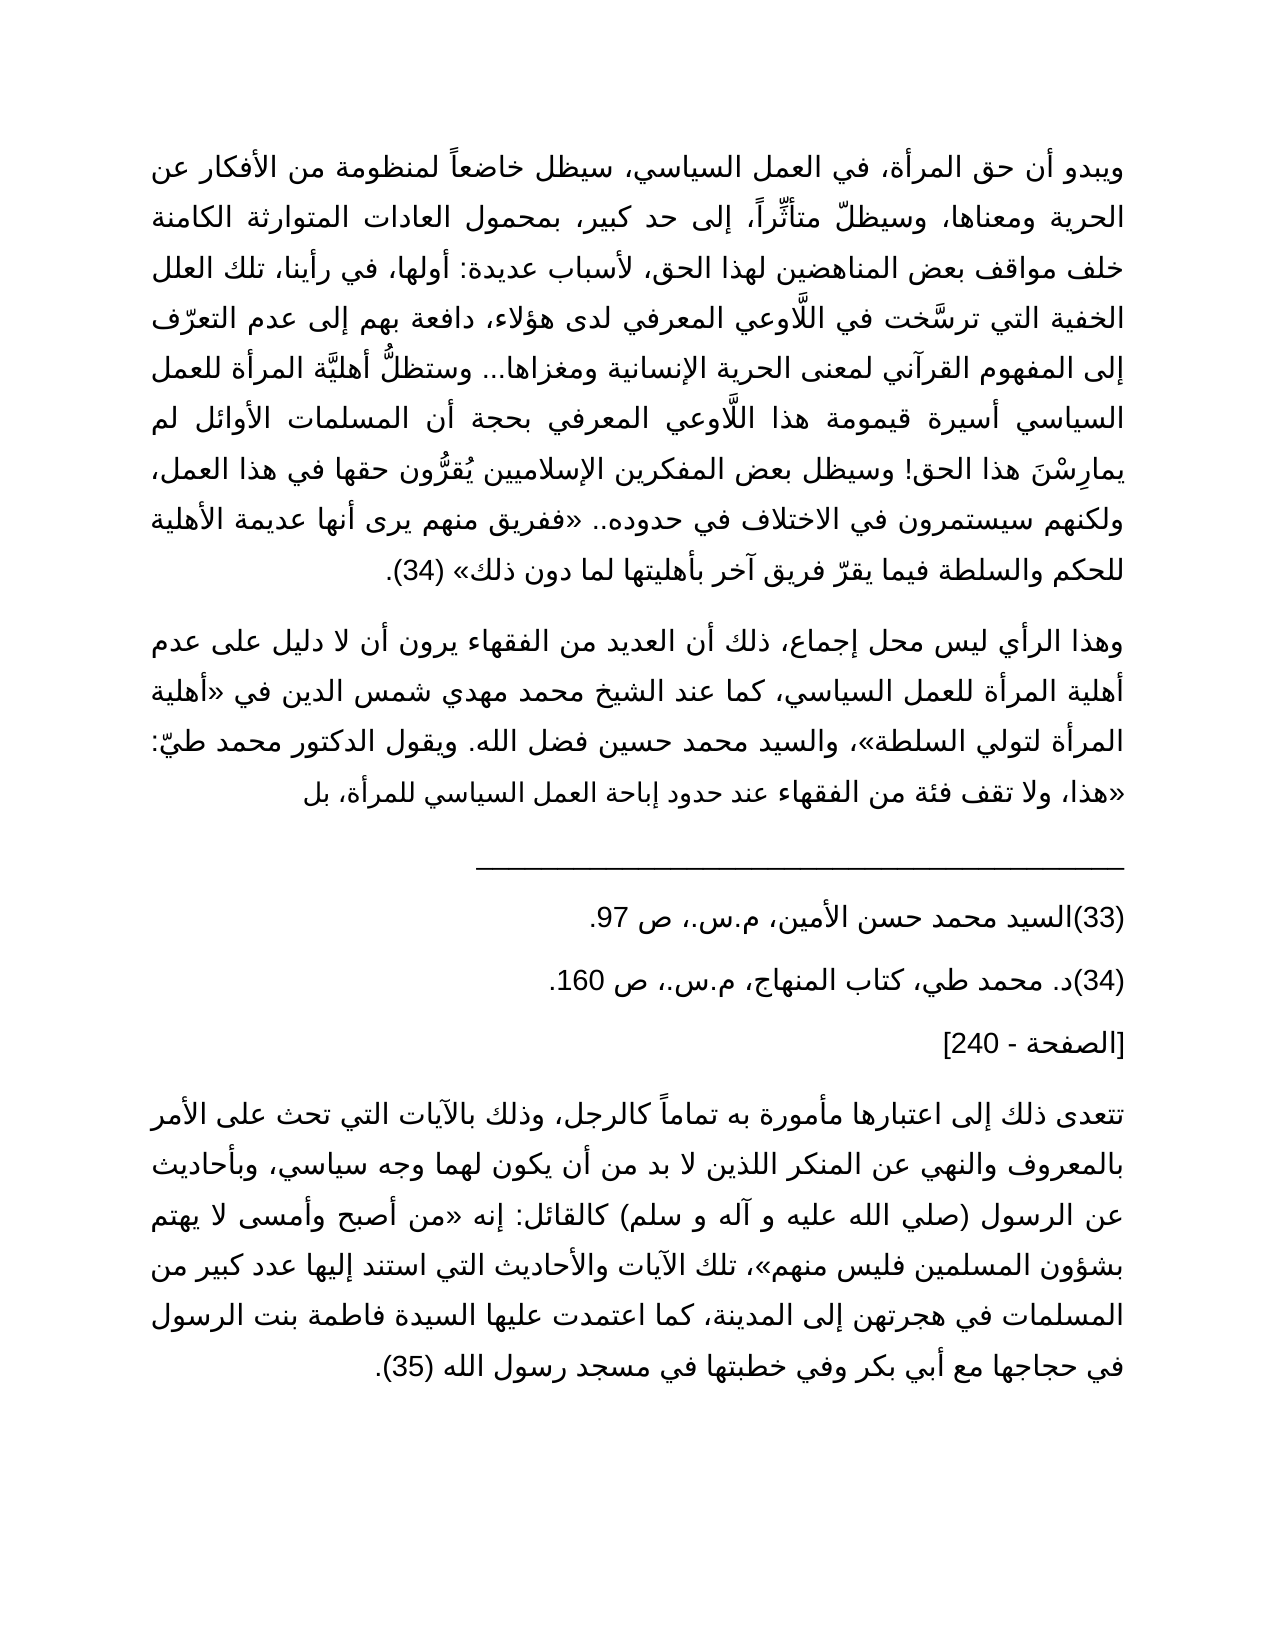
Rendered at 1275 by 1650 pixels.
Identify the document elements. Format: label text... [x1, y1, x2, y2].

text [الصفحة - 240] [150, 1026, 1125, 1059]
text ________________________________________ [150, 837, 1125, 871]
text (33)السيد محمد حسن الأمين، م.س.، ص 97. [150, 900, 1125, 934]
text (34)د. محمد طي، كتاب المنهاج، م.س.، ص 160. [150, 963, 1125, 997]
text تتعدى ذلك إلى اعتبارها مأمورة به تماماً كالرجل، وذلك بالآيات التي تحث على الأمر بالمعروف والنهي عن المنكر اللذين لا بد من أن يكون لهما وجه سياسي، وبأحاديث عن الرسول (صلي الله عليه و آله و سلم) كالقائل: إنه «من أصبح وأمسى لا يهتم بشؤون المسلمين فليس منهم»، تلك الآيات والأحاديث التي استند إليها عدد كبير من المسلمات في هجرتهن إلى المدينة، كما اعتمدت عليها السيدة فاطمة بنت الرسول في حجاجها مع أبي بكر وفي خطبتها في مسجد رسول الله (35). [150, 1097, 1125, 1382]
text ويبدو أن حق المرأة، في العمل السياسي، سيظل خاضعاً لمنظومة من الأفكار عن الحرية ومعناها، وسيظلّ متأثِّراً، إلى حد كبير، بمحمول العادات المتوارثة الكامنة خلف مواقف بعض المناهضين لهذا الحق، لأسباب عديدة: أولها، في رأينا، تلك العلل الخفية التي ترسَّخت في اللَّاوعي المعرفي لدى هؤلاء، دافعة بهم إلى عدم التعرّف إلى المفهوم القرآني لمعنى الحرية الإنسانية ومغزاها... وستظلُّ أهليَّة المرأة للعمل السياسي أسيرة قيمومة هذا اللَّاوعي المعرفي بحجة أن المسلمات الأوائل لم يمارِسْنَ هذا الحق! وسيظل بعض المفكرين الإسلاميين يُقرُّون حقها في هذا العمل، ولكنهم سيستمرون في الاختلاف في حدوده.. «ففريق منهم يرى أنها عديمة الأهلية للحكم والسلطة فيما يقرّ فريق آخر بأهليتها لما دون ذلك» (34). [150, 150, 1125, 586]
text وهذا الرأي ليس محل إجماع، ذلك أن العديد من الفقهاء يرون أن لا دليل على عدم أهلية المرأة للعمل السياسي، كما عند الشيخ محمد مهدي شمس الدين في «أهلية المرأة لتولي السلطة»، والسيد محمد حسين فضل الله. ويقول الدكتور محمد طيّ: «هذا، ولا تقف فئة من الفقهاء عند حدود إباحة العمل السياسي للمرأة، بل [150, 624, 1125, 808]
